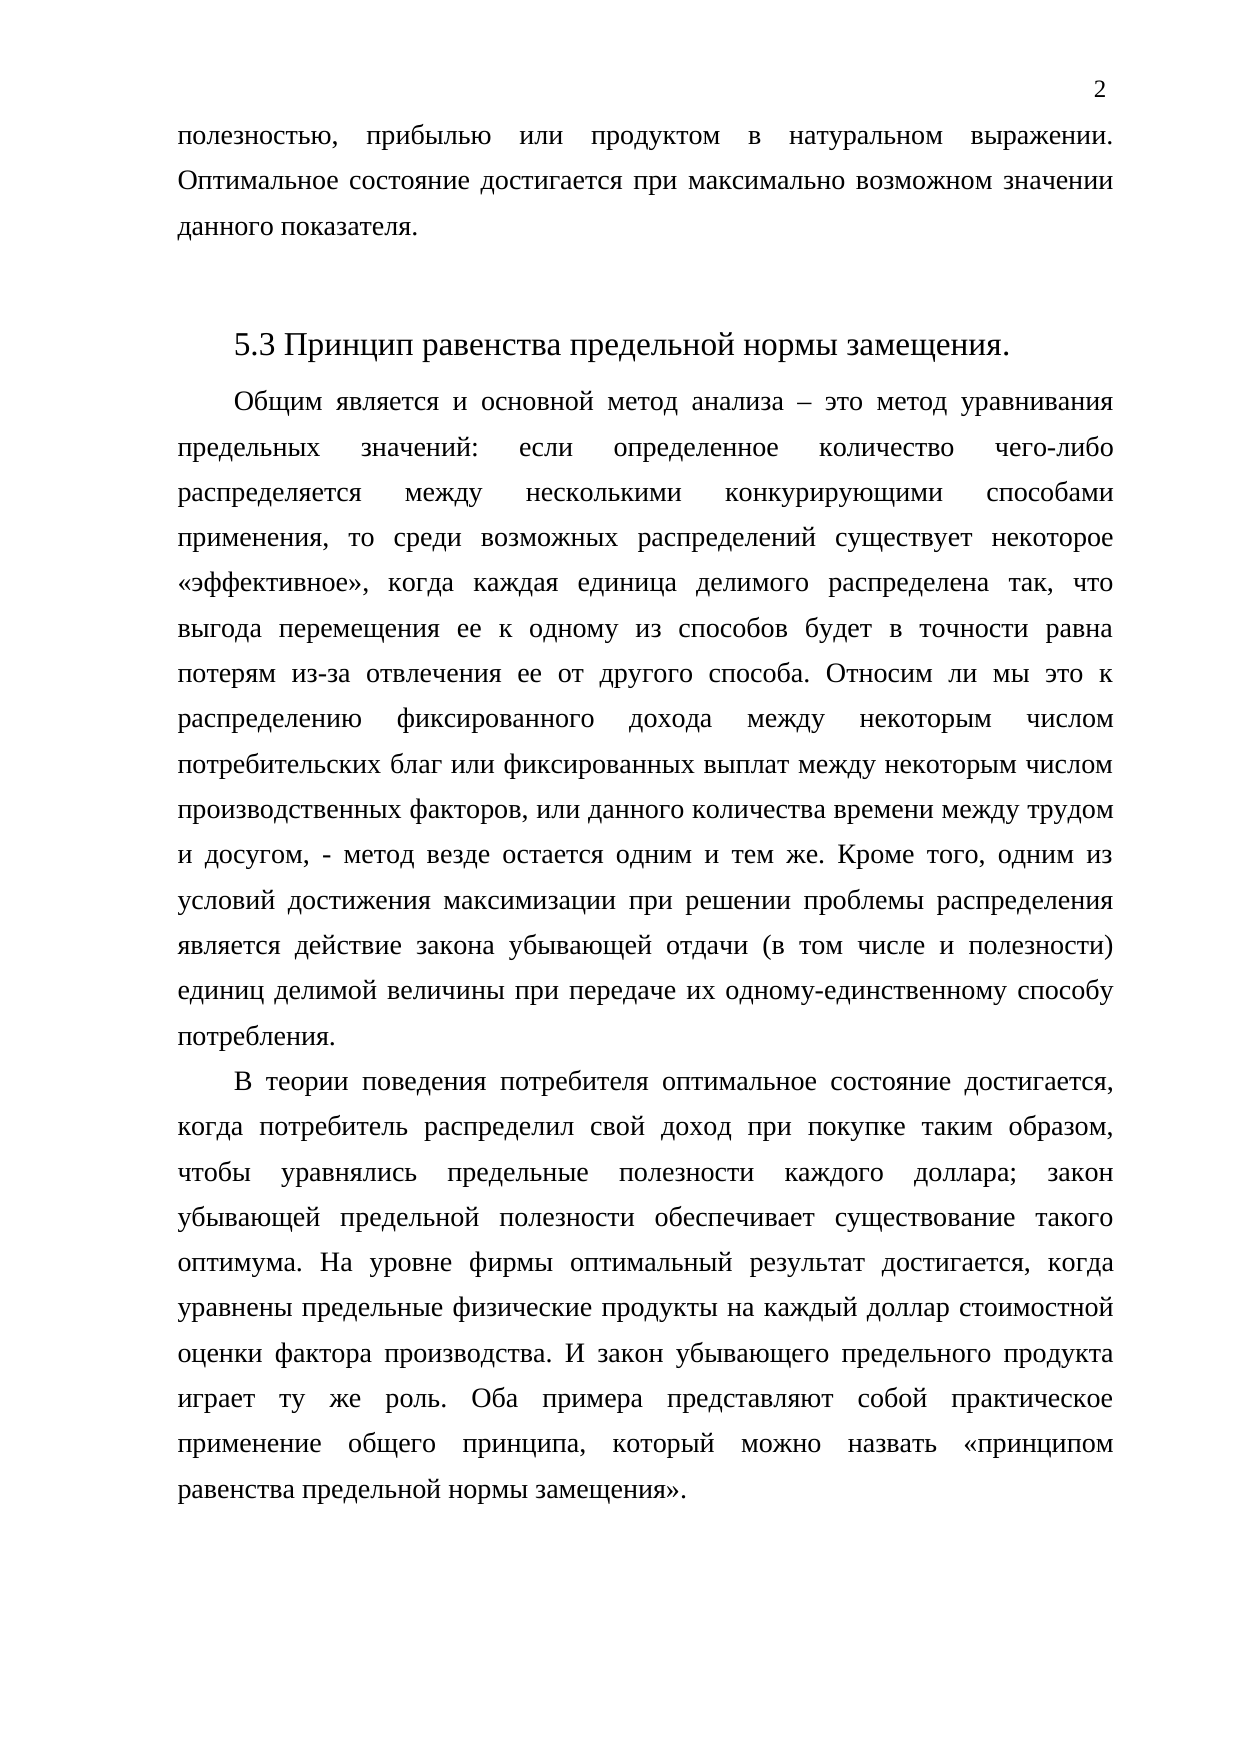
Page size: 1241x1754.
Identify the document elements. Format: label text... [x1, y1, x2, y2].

subtitle 5.3 Принцип равенства предельной нормы замещения. [177, 324, 1115, 363]
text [177, 118, 1115, 241]
text Общим является и основной метод анализа – это метод уравнивания предельных значений: если определенное количество чего-либо распределяется между несколькими конкурирующими способами применения, то среди возможных распределений существует некоторое «эффективное», когда каждая единица делимого распределена так, что выгода перемещения ее к одному из способов будет в точности равна потерям из-за отвлечения ее от другого способа. Относим ли мы это к распределению фиксированного дохода между некоторым числом потребительских благ или фиксированных выплат между некоторым числом производственных факторов, или данного количества времени между трудом и досугом, - метод везде остается одним и тем же. Кроме того, одним из условий достижения максимизации при решении проблемы распределения является действие закона убывающей отдачи (в том числе и полезности) единиц делимой величины при передаче их одному-единственному способу потребления. [177, 384, 1115, 1051]
text В теории поведения потребителя оптимальное состояние достигается, когда потребитель распределил свой доход при покупке таким образом, чтобы уравнялись предельные полезности каждого доллара; закон убывающей предельной полезности обеспечивает существование такого оптимума. На уровне фирмы оптимальный результат достигается, когда уравнены предельные физические продукты на каждый доллар стоимостной оценки фактора производства. И закон убывающего предельного продукта играет ту же роль. Оба примера представляют собой практическое применение общего принципа, который можно назвать «принципом равенства предельной нормы замещения». [177, 1064, 1115, 1504]
